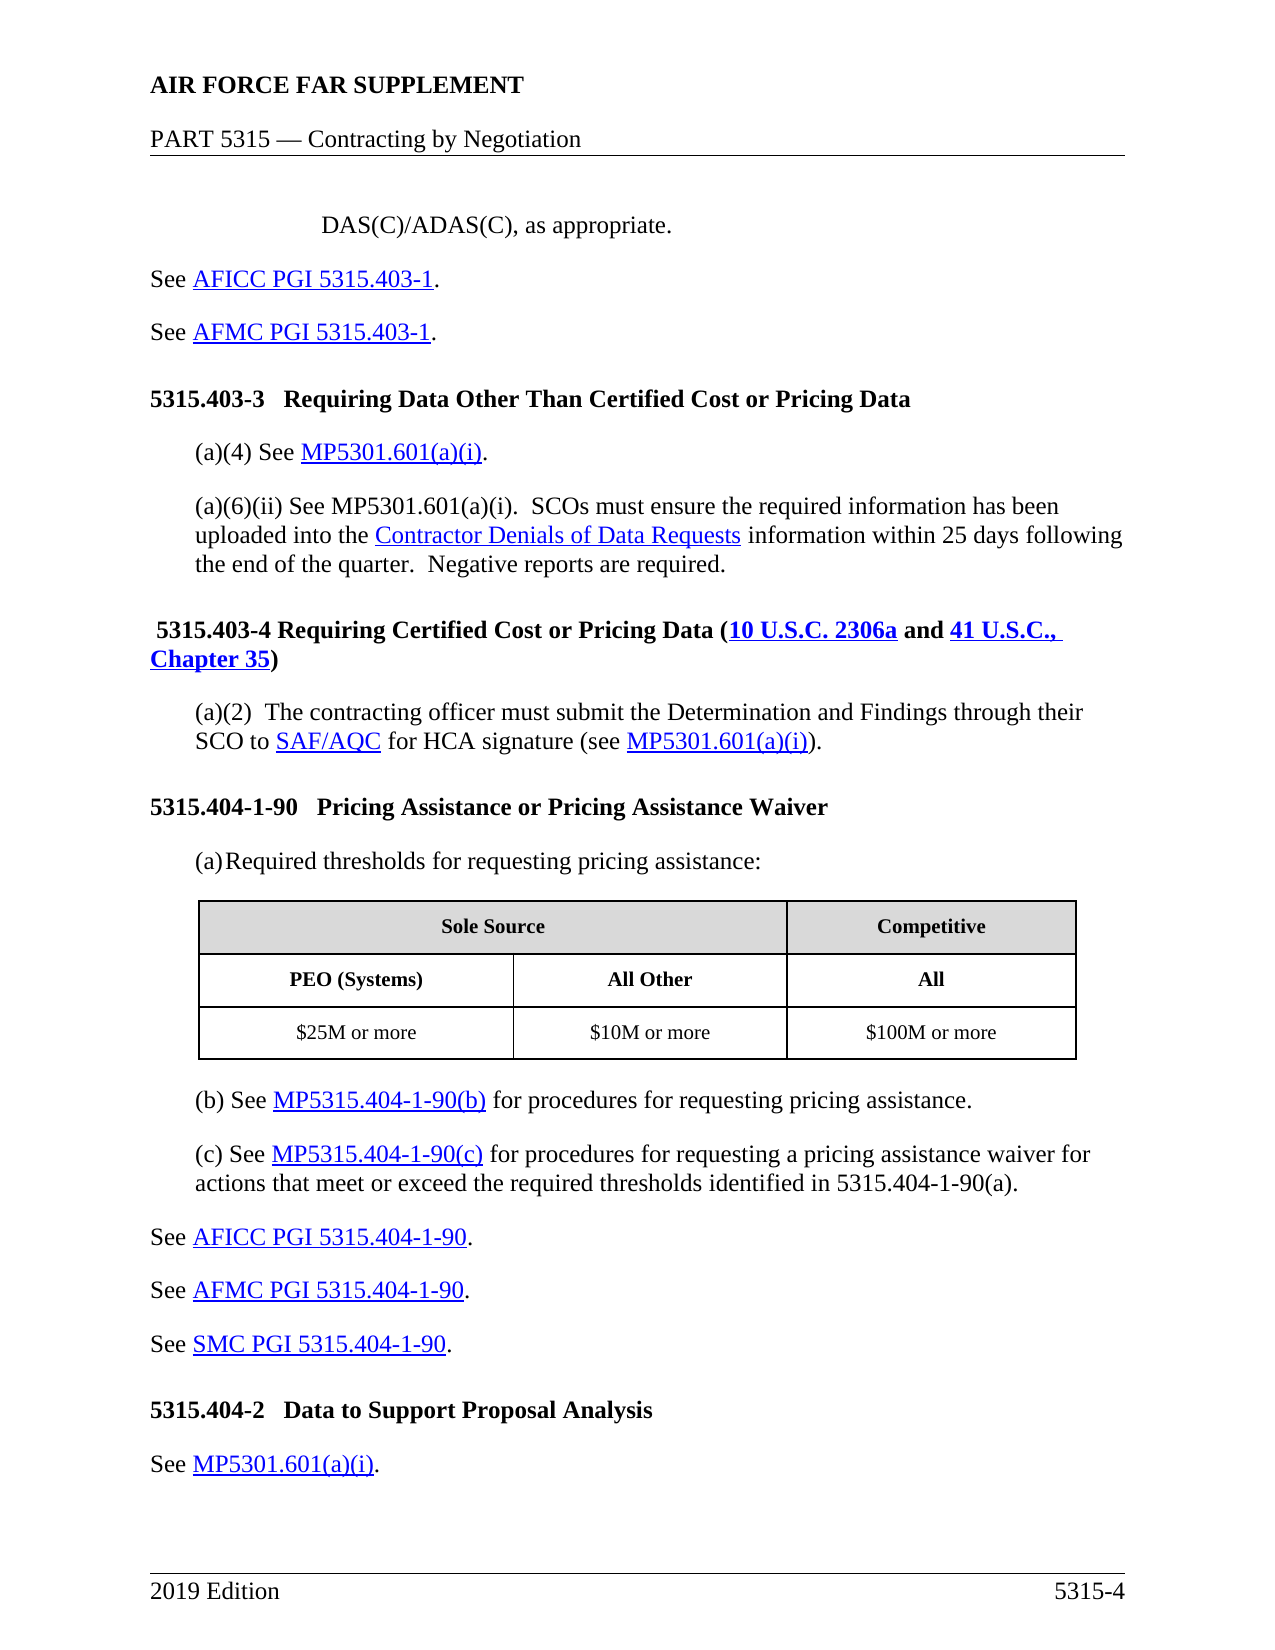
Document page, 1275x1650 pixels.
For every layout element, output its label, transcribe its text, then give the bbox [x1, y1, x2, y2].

list (a)(4) See MP5301.601(a)(i). [195, 437, 1125, 466]
subtitle 5315.404-2 Data to Support Proposal Analysis [150, 1395, 1125, 1424]
list (a)(2) The contracting officer must submit the Determination and Findings through their SCO to SAF/AQC for HCA signature (see MP5301.601(a)(i)). [195, 697, 1125, 755]
list (a)(6)(ii) See MP5301.601(a)(i). SCOs must ensure the required information has been uploaded into the Contractor Denials of Data Requests information within 25 days following the end of the quarter. Negative reports are required. [195, 491, 1125, 577]
table_cell $25M or more [200, 1008, 513, 1058]
text See SMC PGI 5315.404-1-90. [150, 1329, 1125, 1358]
list (a) Required thresholds for requesting pricing assistance: [195, 846, 1125, 875]
table_cell All Other [514, 955, 786, 1006]
table_cell All [788, 955, 1075, 1006]
subtitle 5315.403-4 Requiring Certified Cost or Pricing Data (10 U.S.C. 2306a and 41 U.S.C., Chapter 35) [150, 615, 1125, 672]
table_cell $10M or more [514, 1008, 786, 1058]
table_cell $100M or more [788, 1008, 1075, 1058]
table_header Sole Source [200, 902, 786, 953]
subtitle 5315.403-3 Requiring Data Other Than Certified Cost or Pricing Data [150, 384, 1125, 412]
text See MP5301.601(a)(i). [150, 1449, 1125, 1478]
table_cell PEO (Systems) [200, 955, 513, 1006]
subtitle 5315.404-1-90 Pricing Assistance or Pricing Assistance Waiver [150, 792, 1125, 821]
text See AFMC PGI 5315.403-1. [150, 317, 1125, 346]
text See AFICC PGI 5315.404-1-90. [150, 1222, 1125, 1250]
text See AFMC PGI 5315.404-1-90. [150, 1275, 1125, 1304]
list (b) See MP5315.404-1-90(b) for procedures for requesting pricing assistance. [195, 1085, 1125, 1114]
text See AFICC PGI 5315.403-1. [150, 264, 1125, 292]
table_header Competitive [788, 902, 1075, 953]
list (c) See MP5315.404-1-90(c) for procedures for requesting a pricing assistance waiver for actions that meet or exceed the required thresholds identified in 5315.404-1-90(a). [195, 1139, 1125, 1197]
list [321, 210, 1125, 239]
